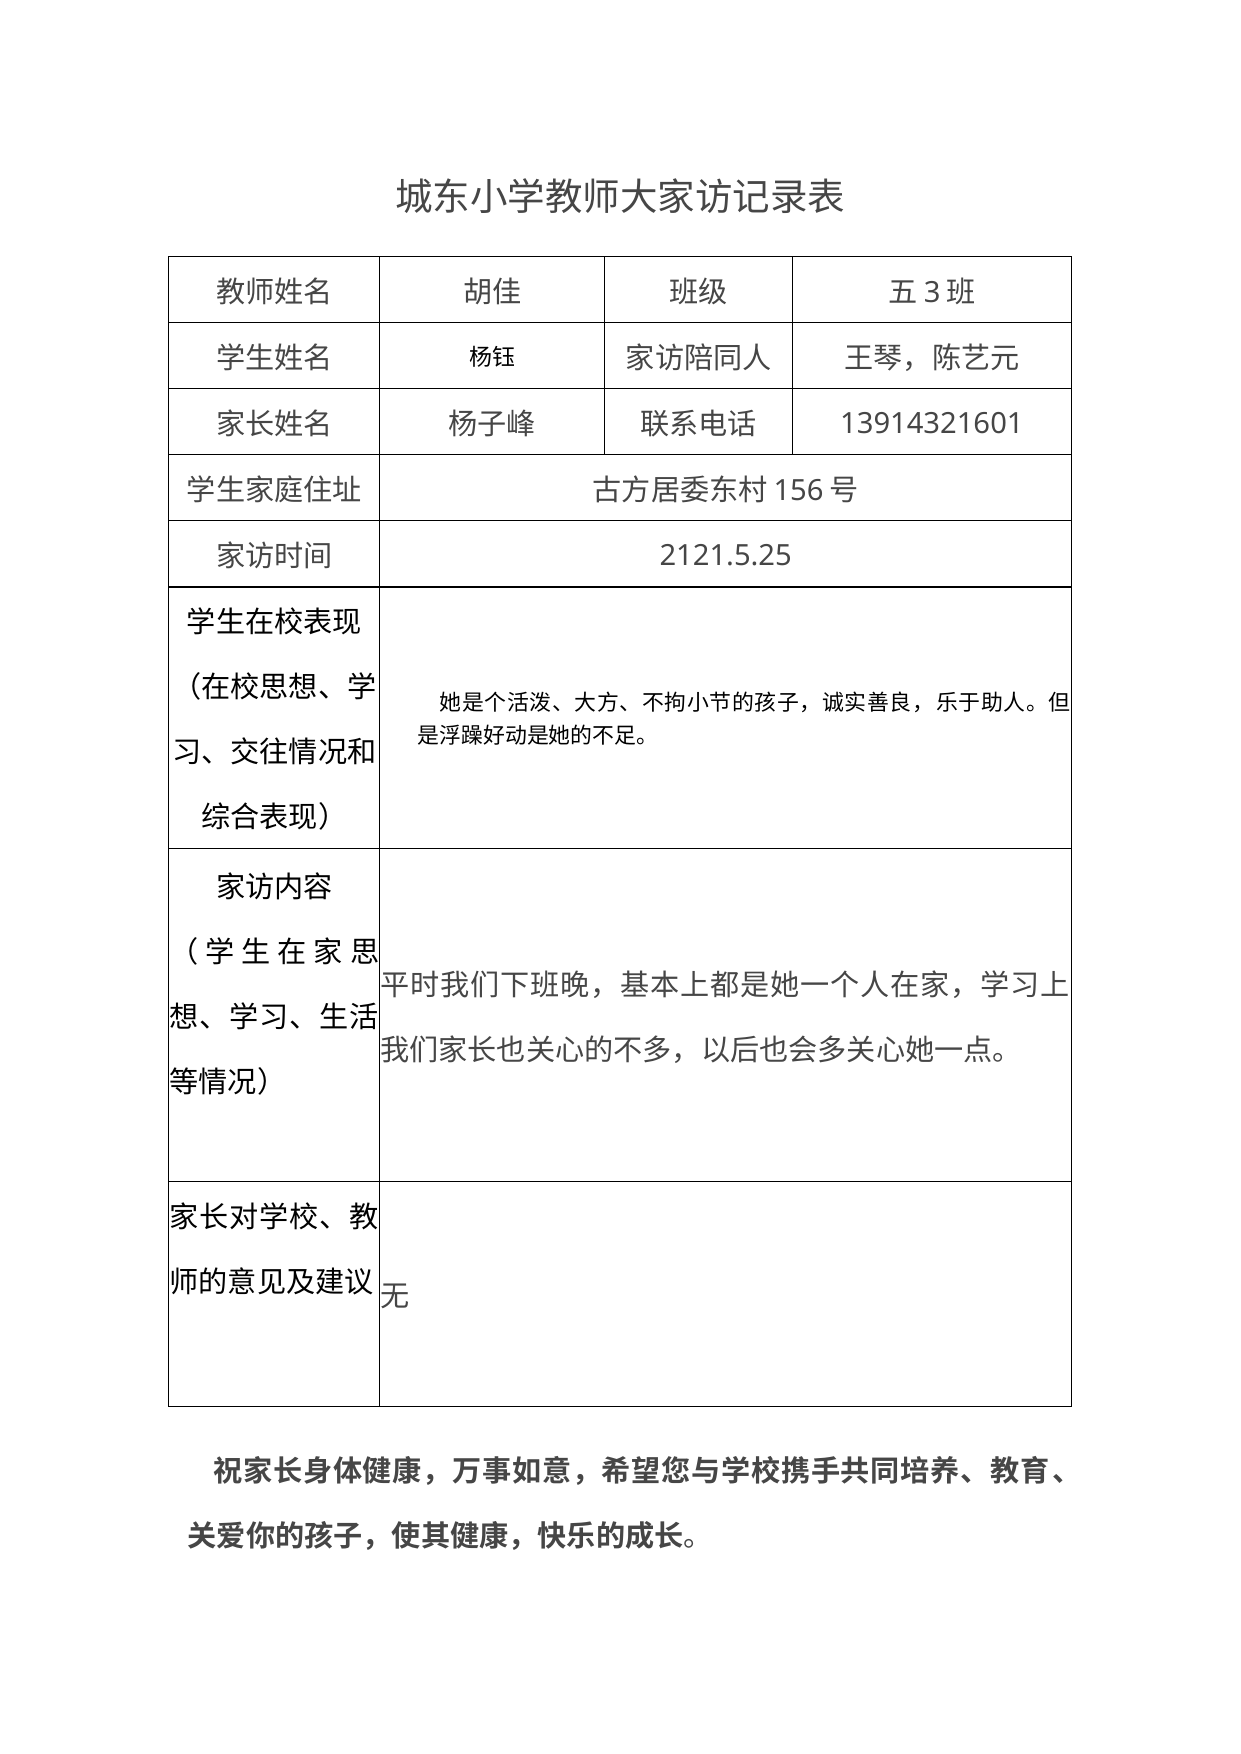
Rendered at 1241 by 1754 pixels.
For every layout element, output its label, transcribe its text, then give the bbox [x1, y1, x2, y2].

table_cell 无 [380, 1182, 1071, 1406]
table_cell 学生家庭住址 [169, 455, 379, 520]
table_cell 杨钰 [380, 323, 604, 388]
table_cell 家访时间 [169, 521, 379, 586]
table_cell 13914321601 [793, 389, 1071, 454]
text 城东小学教师大家访记录表 [187, 162, 1053, 227]
table_cell 平时我们下班晚，基本上都是她一个人在家，学习上我们家长也关心的不多，以后也会多关心她一点。 [380, 849, 1071, 1181]
table_cell 2121.5.25 [380, 521, 1071, 586]
table_cell 联系电话 [605, 389, 792, 454]
table_cell 家长姓名 [169, 389, 379, 454]
table_header 胡佳 [380, 257, 604, 322]
table_cell 学生在校表现 （在校思想、学习、交往情况和综合表现） [169, 588, 379, 847]
table_cell 学生姓名 [169, 323, 379, 388]
table_header 班级 [605, 257, 792, 322]
table_cell 家访内容 （学生在家思想、学习、生活等情况） [169, 849, 379, 1181]
table_cell 她是个活泼、大方、不拘小节的孩子，诚实善良，乐于助人。但是浮躁好动是她的不足。 [380, 588, 1071, 847]
table_cell 杨子峰 [380, 389, 604, 454]
table_cell 家长对学校、教师的意见及建议 [169, 1182, 379, 1406]
table_cell 古方居委东村156号 [380, 455, 1071, 520]
table_header 五3班 [793, 257, 1071, 322]
text 祝家长身体健康，万事如意，希望您与学校携手共同培养、教育、关爱你的孩子，使其健康，快乐的成长。 [187, 1436, 1053, 1566]
table_cell 王琴，陈艺元 [793, 323, 1071, 388]
table_header 教师姓名 [169, 257, 379, 322]
table_cell 家访陪同人 [605, 323, 792, 388]
